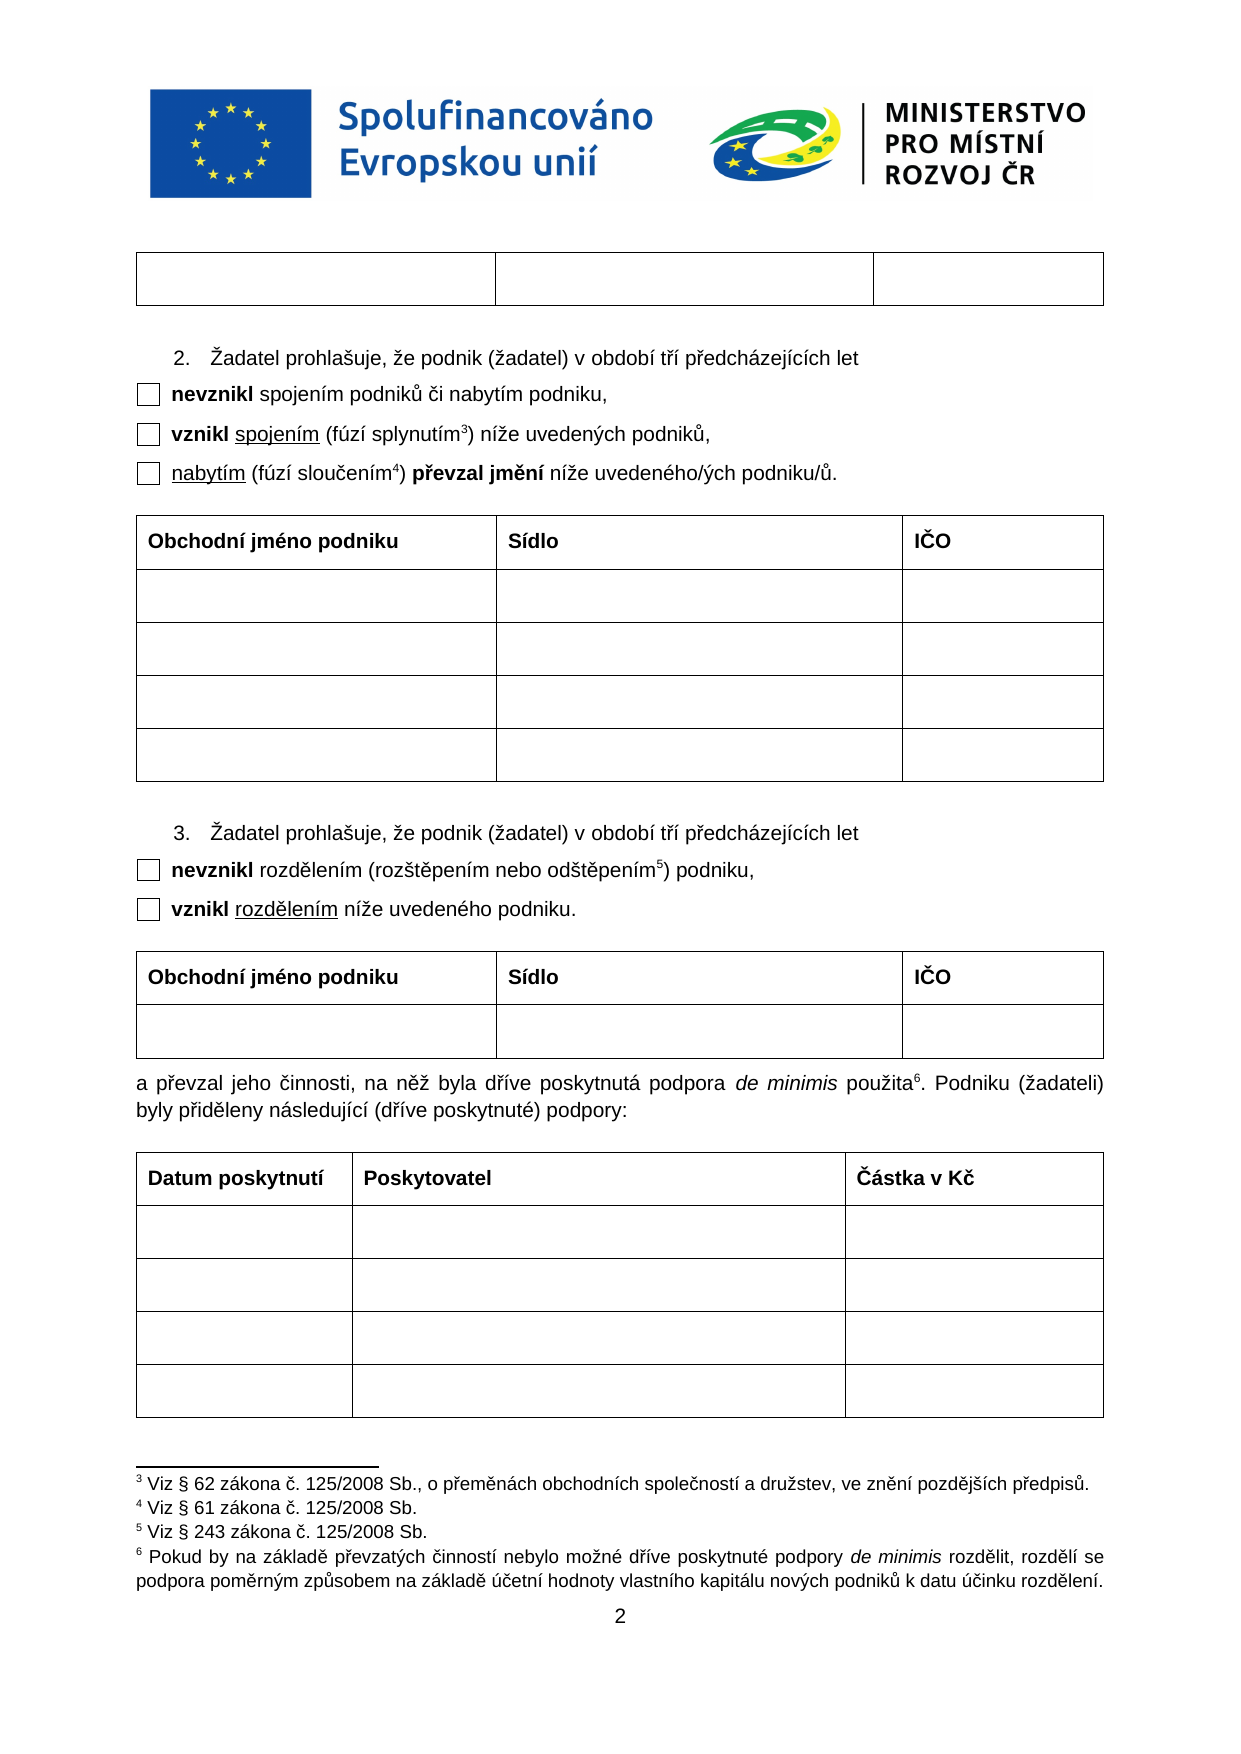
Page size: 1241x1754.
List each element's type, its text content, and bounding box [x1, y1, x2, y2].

table_cell [137, 1312, 352, 1364]
table_cell [846, 1259, 1103, 1311]
text a převzal jeho činnosti, na něž byla dříve poskytnutá podpora de minimis použita. Podniku (žadateli) byly přiděleny následující (dříve poskytnuté) podpory: [136, 1071, 1104, 1122]
table_cell [846, 1365, 1103, 1417]
table_cell [353, 1206, 845, 1258]
list Žadatel prohlašuje, že podnik (žadatel) v období tří předcházejících let [173, 821, 1104, 845]
table_header Poskytovatel [353, 1153, 845, 1205]
table_cell [137, 253, 495, 305]
table_header Obchodní jméno podniku [137, 952, 496, 1004]
table_cell [903, 623, 1103, 674]
picture [147, 86, 1093, 201]
text nevznikl rozdělením (rozštěpením nebo odštěpením) podniku, [136, 858, 1104, 882]
table_cell [353, 1365, 845, 1417]
table_cell [137, 1259, 352, 1311]
table_cell [137, 623, 496, 674]
table_header IČO [903, 952, 1103, 1004]
table_cell [497, 570, 902, 622]
table_cell [497, 1005, 902, 1057]
table_header Obchodní jméno podniku [137, 516, 496, 568]
table_cell [496, 253, 873, 305]
table_header Sídlo [497, 516, 902, 568]
table_cell [137, 1005, 496, 1057]
table_cell [137, 570, 496, 622]
table_cell [137, 1206, 352, 1258]
table_cell [846, 1312, 1103, 1364]
table_cell [874, 253, 1103, 305]
table_header Datum poskytnutí [137, 1153, 352, 1205]
table_cell [903, 676, 1103, 728]
text vznikl rozdělením níže uvedeného podniku. [136, 897, 1104, 921]
table_cell [137, 1365, 352, 1417]
table_header Částka v Kč [846, 1153, 1103, 1205]
table_cell [137, 729, 496, 781]
table_cell [353, 1312, 845, 1364]
table_cell [497, 676, 902, 728]
text vznikl spojením (fúzí splynutím) níže uvedených podniků, [136, 422, 1104, 446]
table_cell [903, 1005, 1103, 1057]
table_cell [353, 1259, 845, 1311]
text nevznikl spojením podniků či nabytím podniku, [136, 382, 1104, 406]
table_header Sídlo [497, 952, 902, 1004]
table_cell [497, 623, 902, 674]
table_cell [497, 729, 902, 781]
table_cell [903, 729, 1103, 781]
table_cell [137, 676, 496, 728]
text nabytím (fúzí sloučením) převzal jmění níže uvedeného/ých podniku/ů. [136, 461, 1104, 485]
list Žadatel prohlašuje, že podnik (žadatel) v období tří předcházejících let [173, 346, 1104, 370]
table_header IČO [903, 516, 1103, 568]
table_cell [903, 570, 1103, 622]
table_cell [846, 1206, 1103, 1258]
